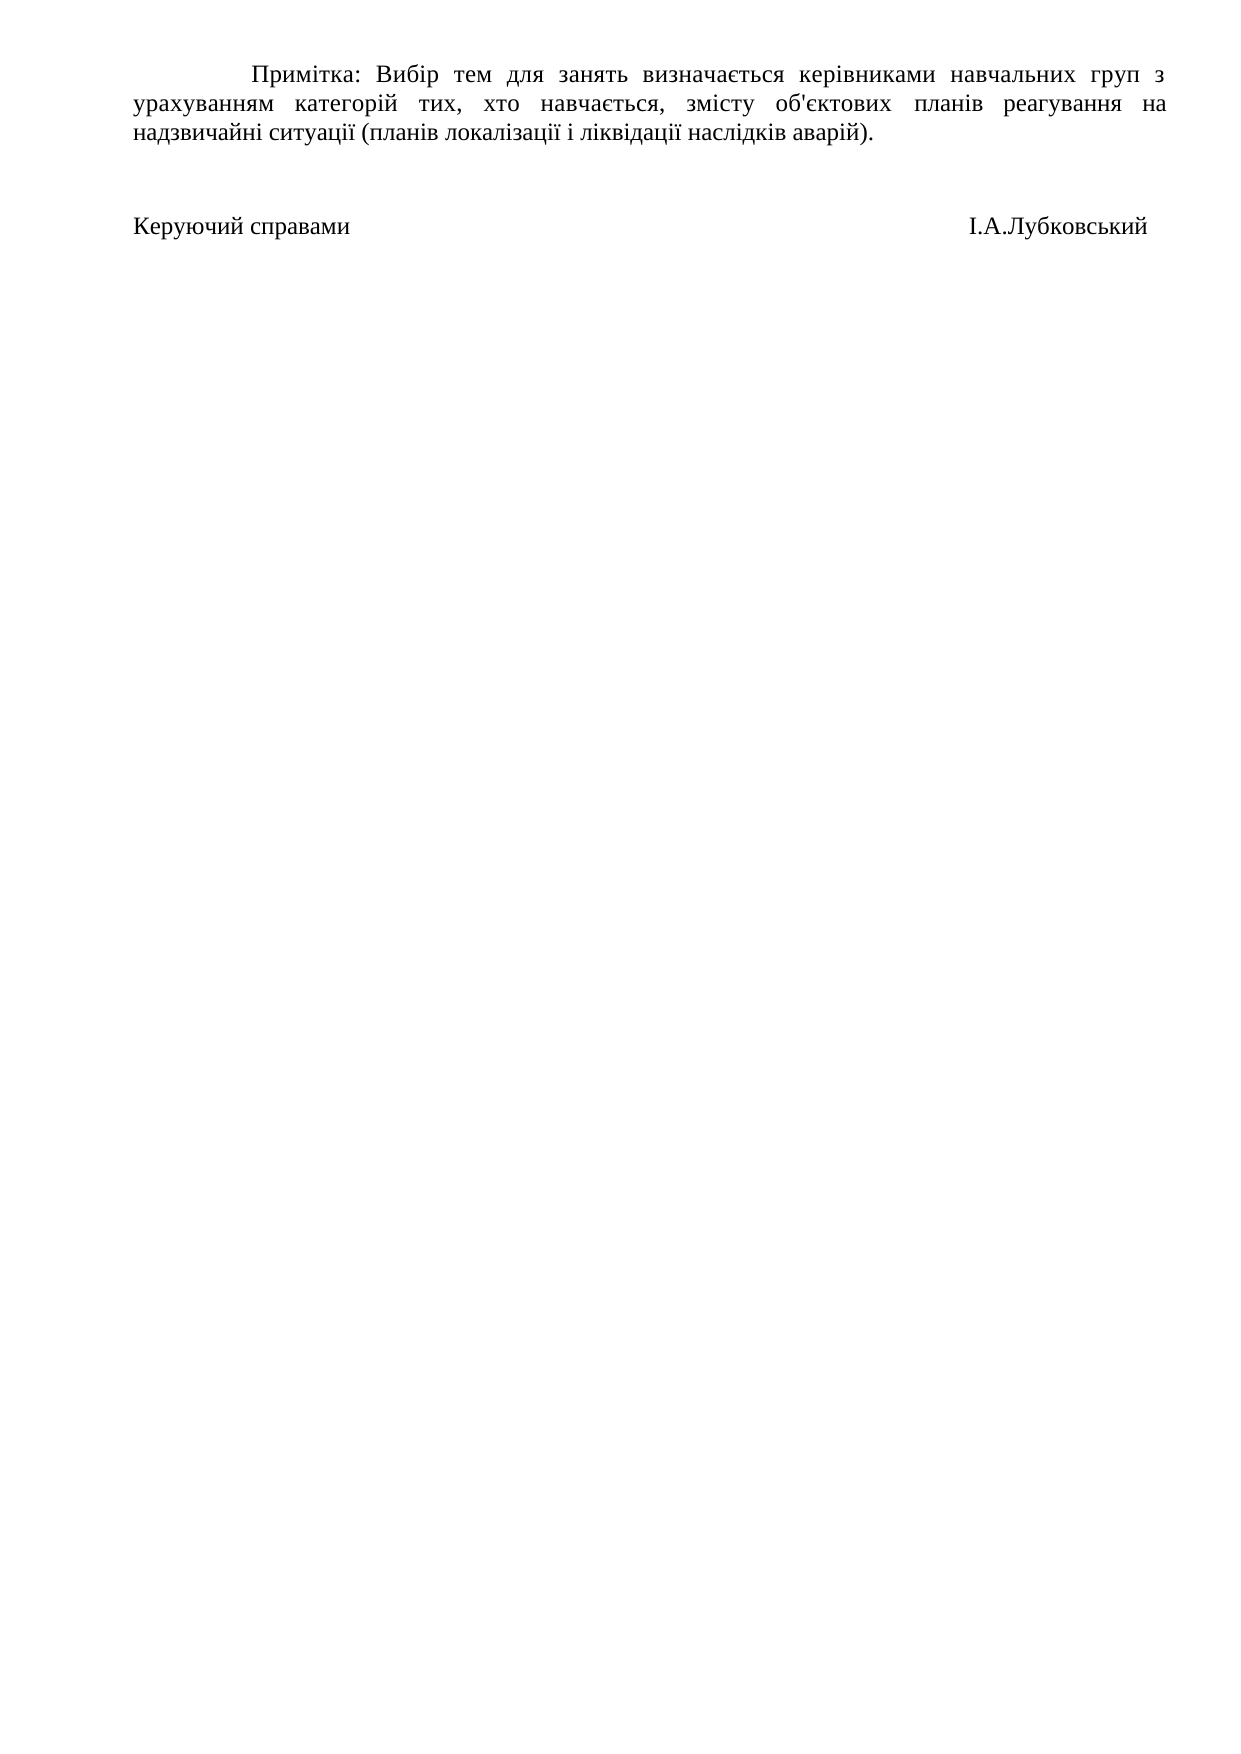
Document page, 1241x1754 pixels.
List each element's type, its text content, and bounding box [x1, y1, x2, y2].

text Примітка: Вибір тем для занять визначається керівниками навчальних груп з урахуванням категорій тих, хто навчається, змісту об'єктових планів реагування на надзвичайні ситуації (планів локалізації і ліквідації наслідків аварій). [133, 59, 1167, 145]
text Керуючий справами І.А.Лубковський [133, 211, 1167, 240]
